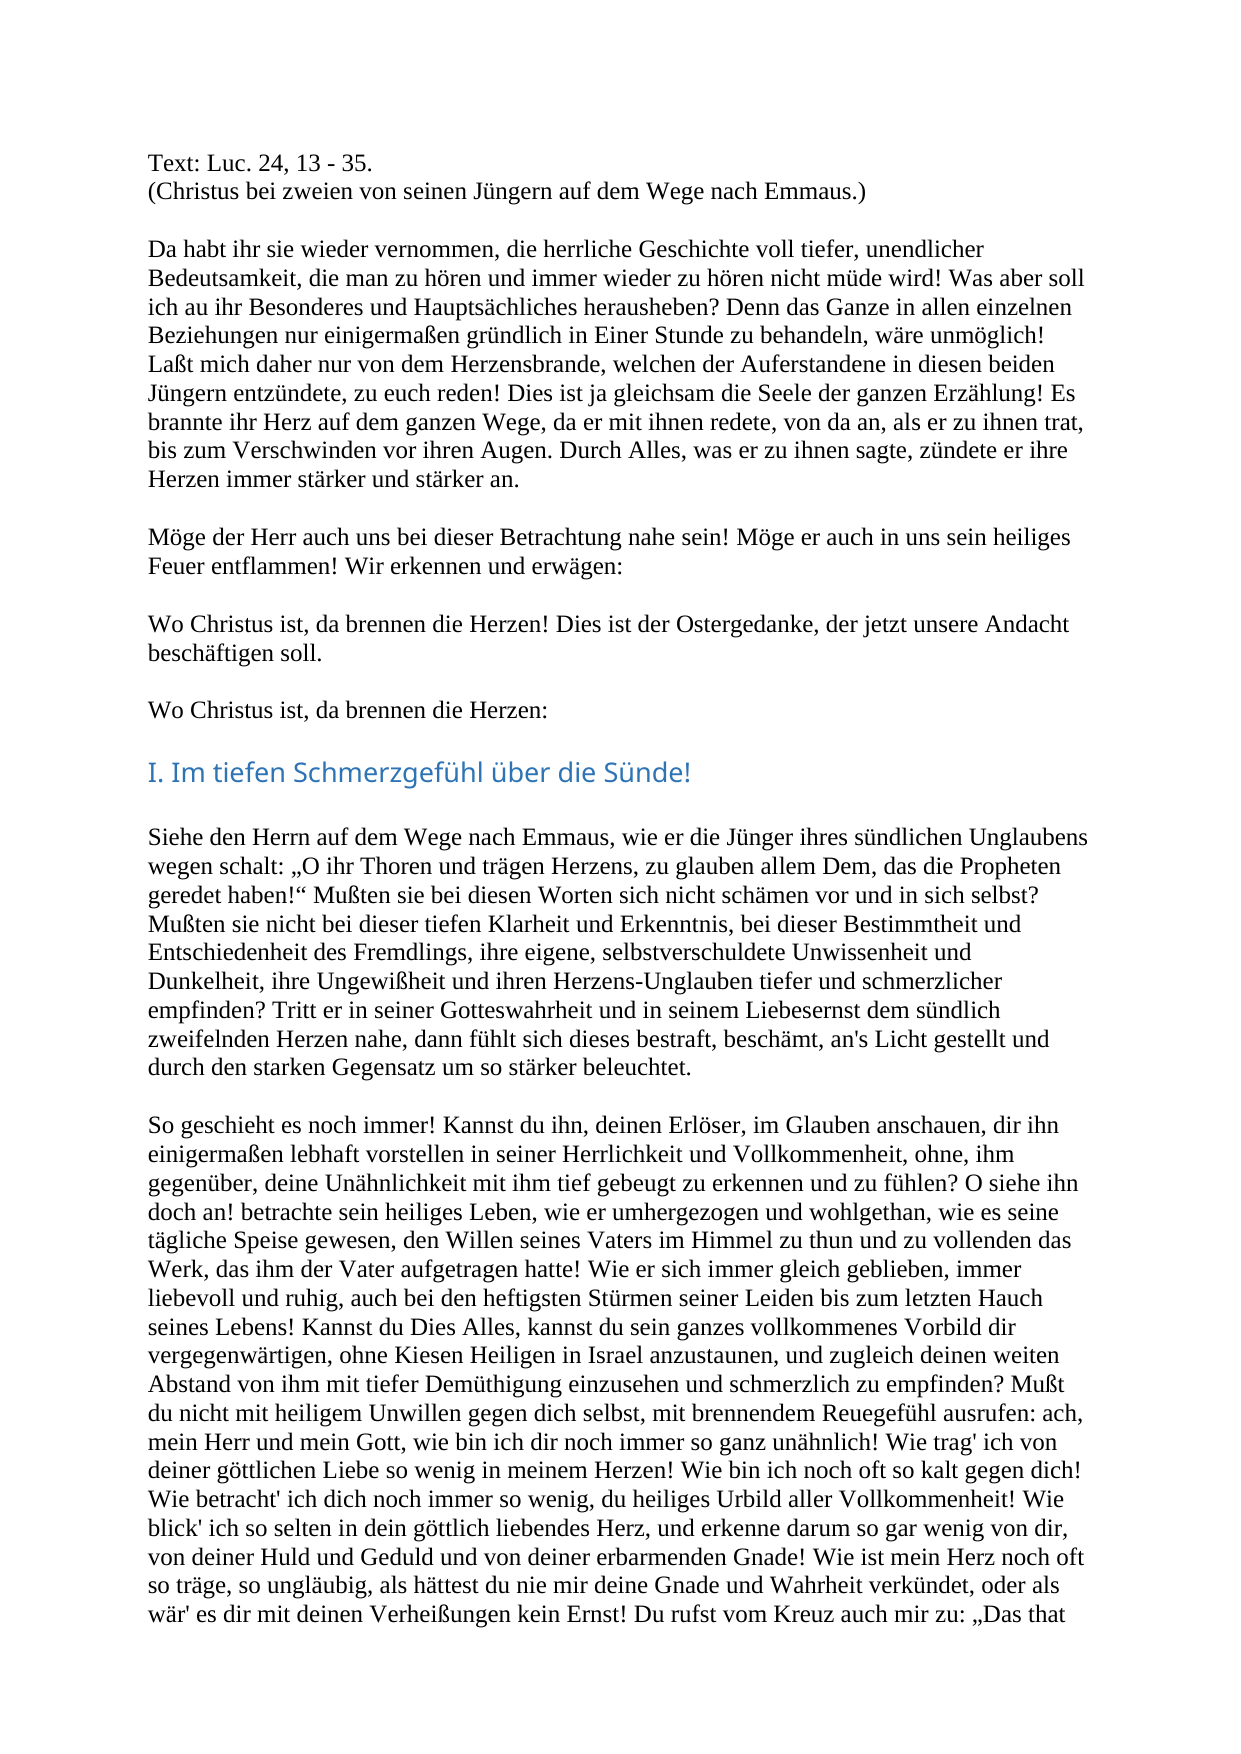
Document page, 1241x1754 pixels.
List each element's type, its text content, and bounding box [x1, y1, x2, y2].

text Da habt ihr sie wieder vernommen, die herrliche Geschichte voll tiefer, unendlicher Bedeutsamkeit, die man zu hören und immer wieder zu hören nicht müde wird! Was aber soll ich au ihr Besonderes und Hauptsächliches herausheben? Denn das Ganze in allen einzelnen Beziehungen nur einigermaßen gründlich in Einer Stunde zu behandeln, wäre unmöglich! Laßt mich daher nur von dem Herzensbrande, welchen der Auferstandene in diesen beiden Jüngern entzündete, zu euch reden! Dies ist ja gleichsam die Seele der ganzen Erzählung! Es brannte ihr Herz auf dem ganzen Wege, da er mit ihnen redete, von da an, als er zu ihnen trat, bis zum Verschwinden vor ihren Augen. Durch Alles, was er zu ihnen sagte, zündete er ihre Herzen immer stärker und stärker an. [148, 234, 1093, 493]
text Möge der Herr auch uns bei dieser Betrachtung nahe sein! Möge er auch in uns sein heiliges Feuer entflammen! Wir erkennen und erwägen: [148, 522, 1093, 580]
text Text: Luc. 24, 13 - 35. (Christus bei zweien von seinen Jüngern auf dem Wege nach Emmaus.) [148, 148, 1093, 205]
text Wo Christus ist, da brennen die Herzen: [148, 696, 1093, 724]
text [148, 1110, 1093, 1628]
text Wo Christus ist, da brennen die Herzen! Dies ist der Ostergedanke, der jetzt unsere Andacht beschäftigen soll. [148, 609, 1093, 666]
text Siehe den Herrn auf dem Wege nach Emmaus, wie er die Jünger ihres sündlichen Unglaubens wegen schalt: „O ihr Thoren und trägen Herzens, zu glauben allem Dem, das die Propheten geredet haben!“ Mußten sie bei diesen Worten sich nicht schämen vor und in sich selbst? Mußten sie nicht bei dieser tiefen Klarheit und Erkenntnis, bei dieser Bestimmtheit und Entschiedenheit des Fremdlings, ihre eigene, selbstverschuldete Unwissenheit und Dunkelheit, ihre Ungewißheit und ihren Herzens-Unglauben tiefer und schmerzlicher empfinden? Tritt er in seiner Gotteswahrheit und in seinem Liebesernst dem sündlich zweifelnden Herzen nahe, dann fühlt sich dieses bestraft, beschämt, an's Licht gestellt und durch den starken Gegensatz um so stärker beleuchtet. [148, 822, 1093, 1081]
subtitle I. Im tiefen Schmerzgefühl über die Sünde! [148, 753, 1093, 790]
